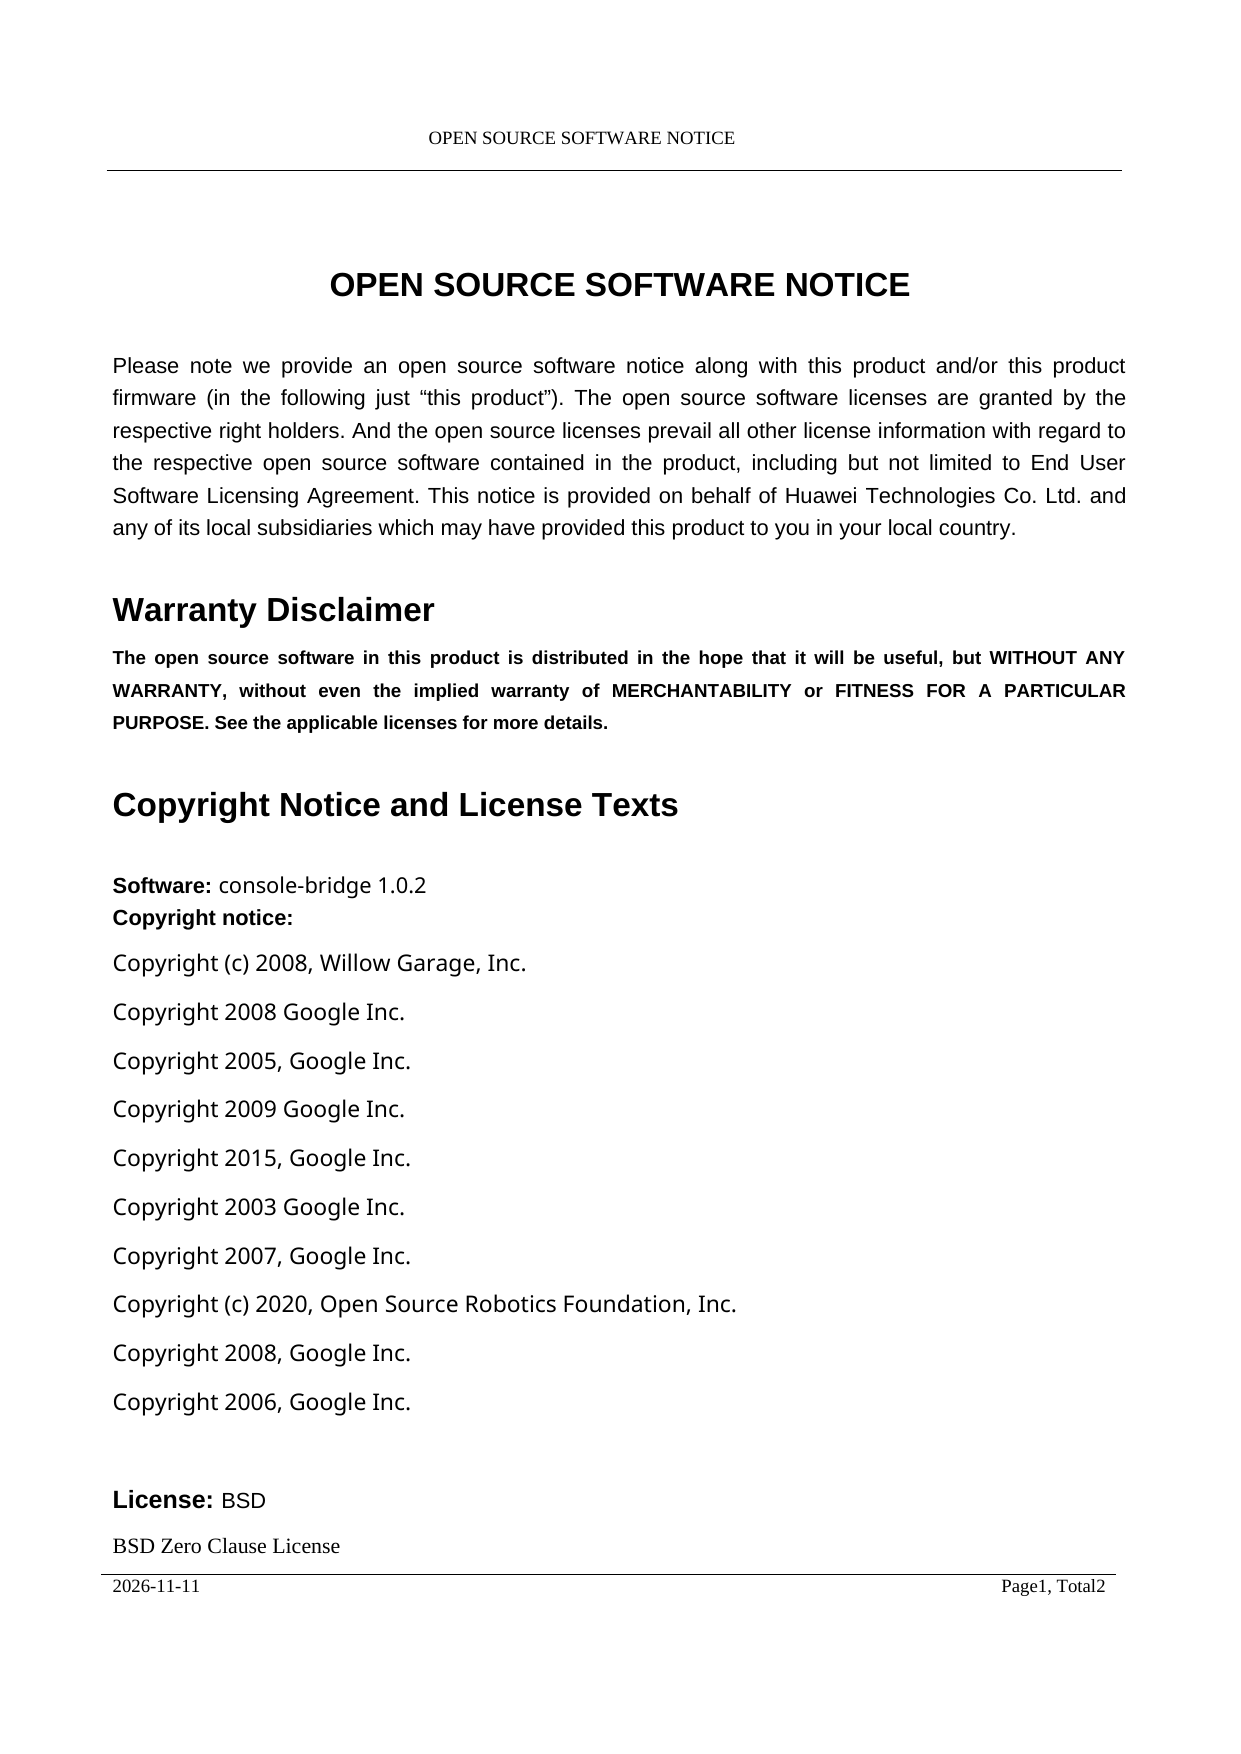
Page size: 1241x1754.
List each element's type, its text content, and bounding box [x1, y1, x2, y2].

text License: BSD [112, 1483, 1128, 1515]
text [112, 1530, 1128, 1562]
text Copyright notice: [112, 901, 1128, 934]
text Warranty Disclaimer [112, 576, 1128, 641]
text OPEN SOURCE SOFTWARE NOTICE [112, 251, 1128, 316]
text Please note we provide an open source software notice along with this product and/or this product firmware (in the following just “this product”). The open source software licenses are granted by the respective right holders. And the open source licenses prevail all other license information with regard to the respective open source software contained in the product, including but not limited to End User Software Licensing Agreement. This notice is provided on behalf of Huawei Technologies Co. Ltd. and any of its local subsidiaries which may have provided this product to you in your local country. [112, 349, 1128, 544]
text Software: console-bridge 1.0.2 [112, 869, 1128, 901]
text Copyright Notice and License Texts [112, 771, 1128, 836]
text Copyright (c) 2008, Willow Garage, Inc. Copyright 2008 Google Inc. Copyright 2005, Google Inc. Copyright 2009 Google Inc. Copyright 2015, Google Inc. Copyright 2003 Google Inc. Copyright 2007, Google Inc. Copyright (c) 2020, Open Source Robotics Foundation, Inc. Copyright 2008, Google Inc. Copyright 2006, Google Inc. [112, 947, 1128, 1467]
text The open source software in this product is distributed in the hope that it will be useful, but WITHOUT ANY WARRANTY, without even the implied warranty of MERCHANTABILITY or FITNESS FOR A PARTICULAR PURPOSE. See the applicable licenses for more details. [112, 641, 1128, 739]
